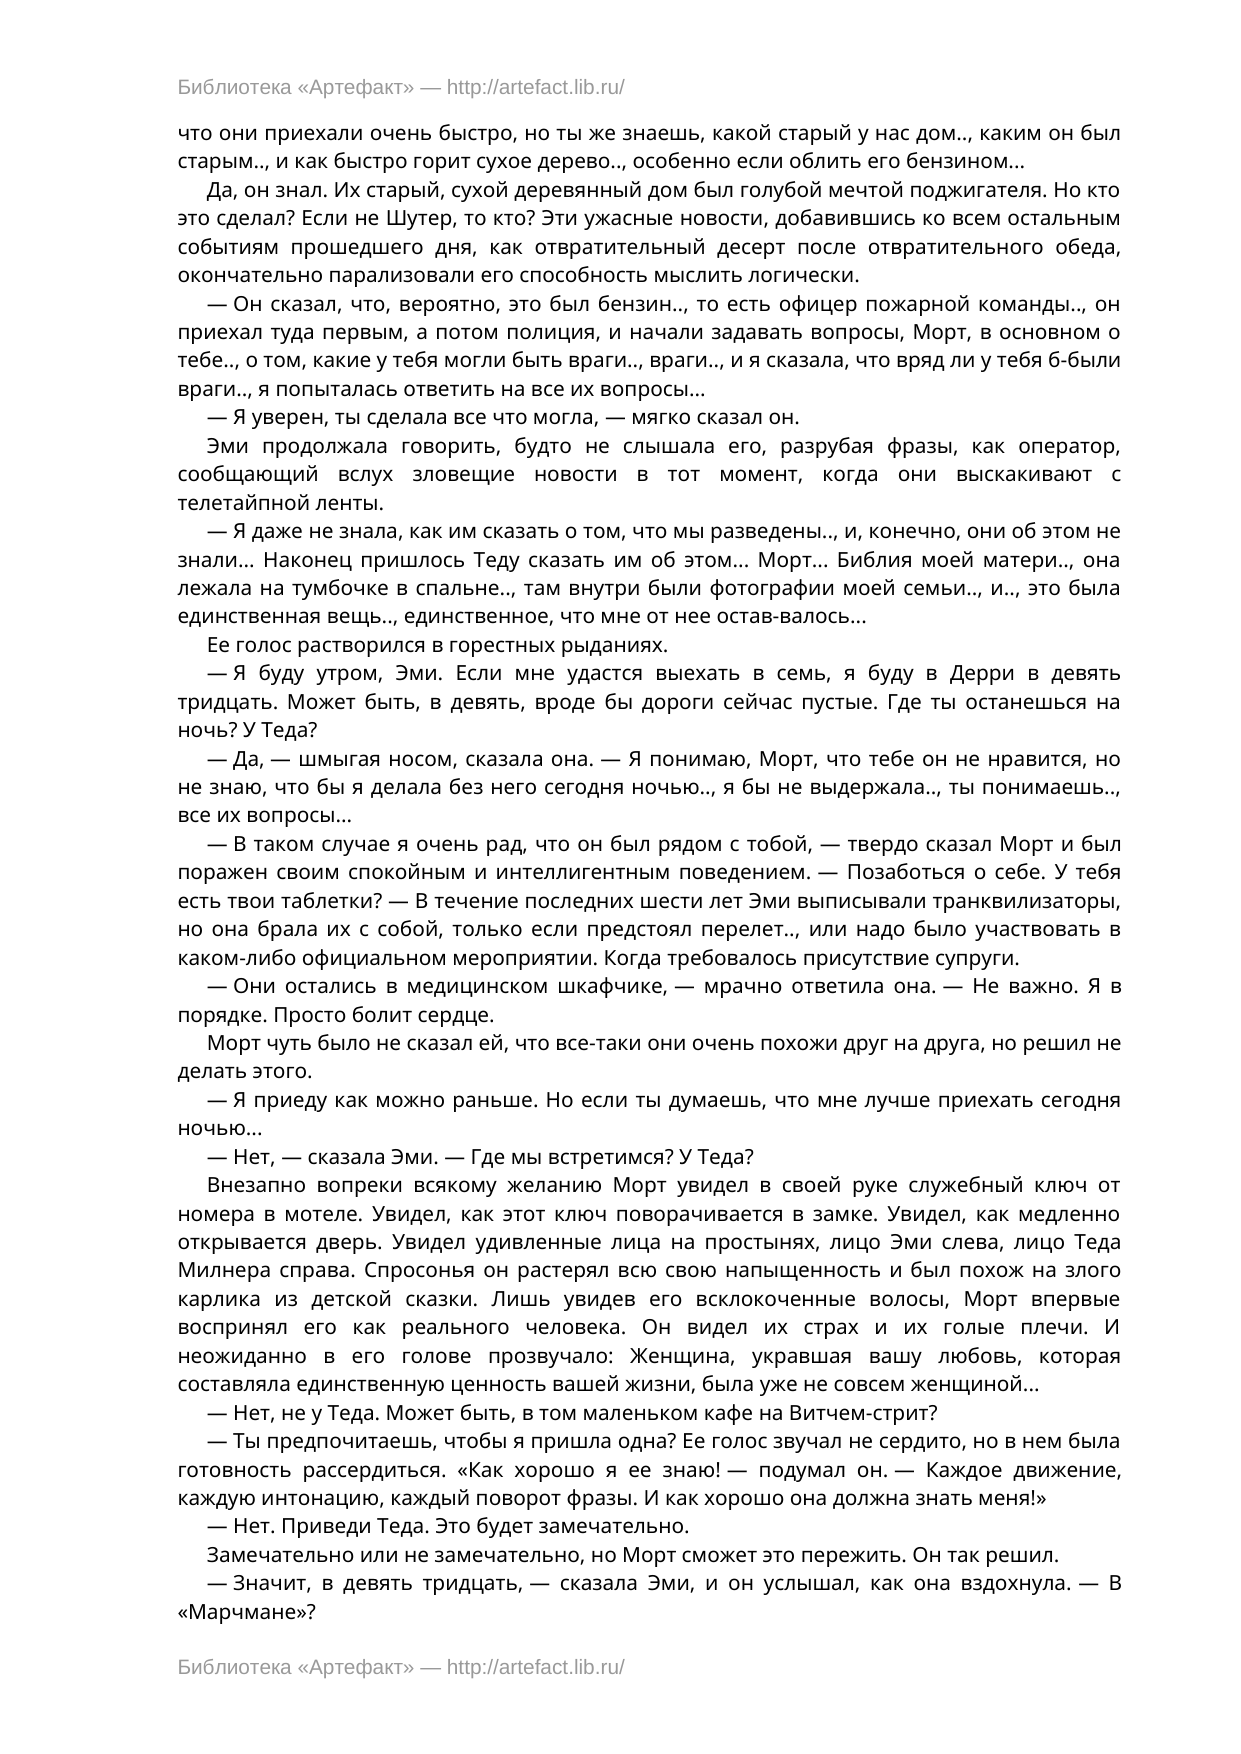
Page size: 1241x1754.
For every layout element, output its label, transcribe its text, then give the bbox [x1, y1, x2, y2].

text — Нет, — сказала Эми. — Где мы встретимся? У Теда? [177, 1142, 1122, 1170]
text — Я приеду как можно раньше. Но если ты думаешь, что мне лучше приехать сегодня ночью... [177, 1085, 1122, 1142]
text — Нет. Приведи Теда. Это будет замечательно. [177, 1512, 1122, 1540]
text — Да, — шмыгая носом, сказала она. — Я понимаю, Морт, что тебе он не нравится, но не знаю, что бы я делала без него сегодня ночью.., я бы не выдержала.., ты понимаешь.., все их вопросы... [177, 744, 1122, 829]
text Морт чуть было не сказал ей, что все-таки они очень похожи друг на друга, но решил не делать этого. [177, 1028, 1122, 1085]
text — Они остались в медицинском шкафчике, — мрачно ответила она. — Не важно. Я в порядке. Просто болит сердце. [177, 971, 1122, 1028]
text — Он сказал, что, вероятно, это был бензин.., то есть офицер пожарной команды.., он приехал туда первым, а потом полиция, и начали задавать вопросы, Морт, в основном о тебе.., о том, какие у тебя могли быть враги.., враги.., и я сказала, что вряд ли у тебя б-были враги.., я попыталась ответить на все их вопросы... [177, 289, 1122, 402]
text — Я даже не знала, как им сказать о том, что мы разведены.., и, конечно, они об этом не знали... Наконец пришлось Теду сказать им об этом... Морт... Библия моей матери.., она лежала на тумбочке в спальне.., там внутри были фотографии моей семьи.., и.., это была единственная вещь.., единственное, что мне от нее остав-валось... [177, 516, 1122, 630]
text — Я буду утром, Эми. Если мне удастся выехать в семь, я буду в Дерри в девять тридцать. Может быть, в девять, вроде бы дороги сейчас пустые. Где ты останешься на ночь? У Теда? [177, 658, 1122, 744]
text — Нет, не у Теда. Может быть, в том маленьком кафе на Витчем-стрит? [177, 1398, 1122, 1426]
text Эми продолжала говорить, будто не слышала его, разрубая фразы, как оператор, сообщающий вслух зловещие новости в тот момент, когда они выскакивают с телетайпной ленты. [177, 431, 1122, 516]
text — Ты предпочитаешь, чтобы я пришла одна? Ее голос звучал не сердито, но в нем была готовность рассердиться. «Как хорошо я ее знаю! — подумал он. — Каждое движение, каждую интонацию, каждый поворот фразы. И как хорошо она должна знать меня!» [177, 1426, 1122, 1512]
text — Я уверен, ты сделала все что могла, — мягко сказал он. [177, 402, 1122, 431]
text Замечательно или не замечательно, но Морт сможет это пережить. Он так решил. [177, 1540, 1122, 1568]
text Внезапно вопреки всякому желанию Морт увидел в своей руке служебный ключ от номера в мотеле. Увидел, как этот ключ поворачивается в замке. Увидел, как медленно открывается дверь. Увидел удивленные лица на простынях, лицо Эми слева, лицо Теда Милнера справа. Спросонья он растерял всю свою напыщенность и был похож на злого карлика из детской сказки. Лишь увидев его всклокоченные волосы, Морт впервые воспринял его как реального человека. Он видел их страх и их голые плечи. И неожиданно в его голове прозвучало: Женщина, укравшая вашу любовь, которая составляла единственную ценность вашей жизни, была уже не совсем женщиной... [177, 1170, 1122, 1398]
text — Значит, в девять тридцать, — сказала Эми, и он услышал, как она вздохнула. — В «Марчмане»? [177, 1568, 1122, 1625]
text — В таком случае я очень рад, что он был рядом с тобой, — твердо сказал Морт и был поражен своим спокойным и интеллигентным поведением. — Позаботься о себе. У тебя есть твои таблетки? — В течение последних шести лет Эми выписывали транквилизаторы, но она брала их с собой, только если предстоял перелет.., или надо было участвовать в каком-либо официальном мероприятии. Когда требовалось присутствие супруги. [177, 829, 1122, 971]
text Ее голос растворился в горестных рыданиях. [177, 630, 1122, 658]
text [177, 118, 1122, 175]
text Да, он знал. Их старый, сухой деревянный дом был голубой мечтой поджигателя. Но кто это сделал? Если не Шутер, то кто? Эти ужасные новости, добавившись ко всем остальным событиям прошедшего дня, как отвратительный десерт после отвратительного обеда, окончательно парализовали его способность мыслить логически. [177, 175, 1122, 289]
